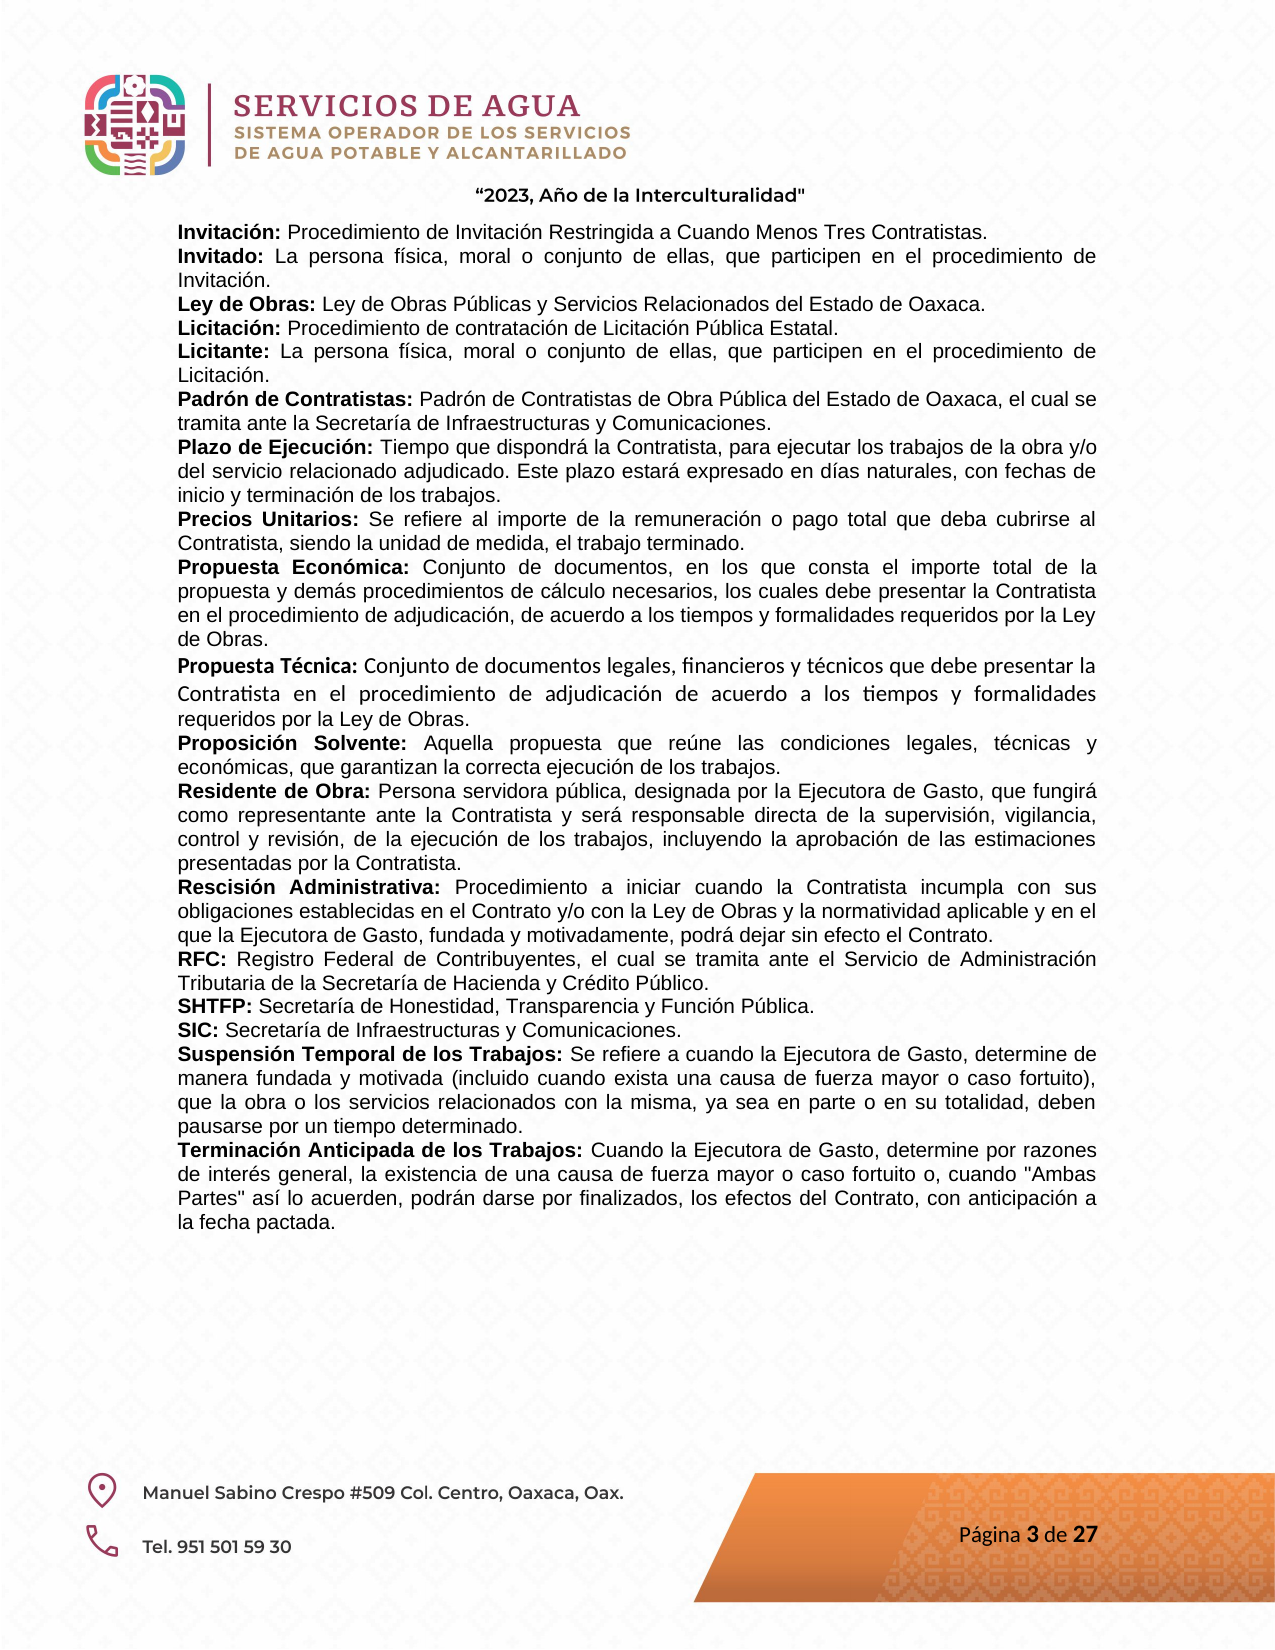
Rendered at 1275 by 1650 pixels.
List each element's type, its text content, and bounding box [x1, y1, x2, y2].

text Ley de Obras: Ley de Obras Públicas y Servicios Relacionados del Estado de Oaxaca. [177, 291, 1098, 315]
text Suspensión Temporal de los Trabajos: Se refiere a cuando la Ejecutora de Gasto, determine de manera fundada y motivada (incluido cuando exista una causa de fuerza mayor o caso fortuito), que la obra o los servicios relacionados con la misma, ya sea en parte o en su totalidad, deben pausarse por un tiempo determinado. [177, 1042, 1098, 1138]
text Terminación Anticipada de los Trabajos: Cuando la Ejecutora de Gasto, determine por razones de interés general, la existencia de una causa de fuerza mayor o caso fortuito o, cuando "Ambas Partes" así lo acuerden, podrán darse por finalizados, los efectos del Contrato, con anticipación a la fecha pactada. [177, 1138, 1098, 1234]
picture [1, 0, 1275, 1649]
text Propuesta Económica: Conjunto de documentos, en los que consta el importe total de la propuesta y demás procedimientos de cálculo necesarios, los cuales debe presentar la Contratista en el procedimiento de adjudicación, de acuerdo a los tiempos y formalidades requeridos por la Ley de Obras. [177, 555, 1098, 651]
text Rescisión Administrativa: Procedimiento a iniciar cuando la Contratista incumpla con sus obligaciones establecidas en el Contrato y/o con la Ley de Obras y la normatividad aplicable y en el que la Ejecutora de Gasto, fundada y motivadamente, podrá dejar sin efecto el Contrato. [177, 874, 1098, 946]
text SIC: Secretaría de Infraestructuras y Comunicaciones. [177, 1018, 1098, 1042]
text Padrón de Contratistas: Padrón de Contratistas de Obra Pública del Estado de Oaxaca, el cual se tramita ante la Secretaría de Infraestructuras y Comunicaciones. [177, 387, 1098, 435]
text Invitación: Procedimiento de Invitación Restringida a Cuando Menos Tres Contratistas. [177, 219, 1098, 243]
text Proposición Solvente: Aquella propuesta que reúne las condiciones legales, técnicas y económicas, que garantizan la correcta ejecución de los trabajos. [177, 731, 1098, 779]
text Precios Unitarios: Se refiere al importe de la remuneración o pago total que deba cubrirse al Contratista, siendo la unidad de medida, el trabajo terminado. [177, 507, 1098, 555]
text Residente de Obra: Persona servidora pública, designada por la Ejecutora de Gasto, que fungirá como representante ante la Contratista y será responsable directa de la supervisión, vigilancia, control y revisión, de la ejecución de los trabajos, incluyendo la aprobación de las estimaciones presentadas por la Contratista. [177, 779, 1098, 874]
text RFC: Registro Federal de Contribuyentes, el cual se tramita ante el Servicio de Administración Tributaria de la Secretaría de Hacienda y Crédito Público. [177, 946, 1098, 994]
text Invitado: La persona física, moral o conjunto de ellas, que participen en el procedimiento de Invitación. [177, 243, 1098, 291]
text Licitación: Procedimiento de contratación de Licitación Pública Estatal. [177, 315, 1098, 339]
text Licitante: La persona física, moral o conjunto de ellas, que participen en el procedimiento de Licitación. [177, 339, 1098, 387]
text SHTFP: Secretaría de Honestidad, Transparencia y Función Pública. [177, 994, 1098, 1018]
text Plazo de Ejecución: Tiempo que dispondrá la Contratista, para ejecutar los trabajos de la obra y/o del servicio relacionado adjudicado. Este plazo estará expresado en días naturales, con fechas de inicio y terminación de los trabajos. [177, 435, 1098, 507]
text Propuesta Técnica: Conjunto de documentos legales, financieros y técnicos que debe presentar la Contratista en el procedimiento de adjudicación de acuerdo a los tiempos y formalidades requeridos por la Ley de Obras. [177, 651, 1098, 731]
